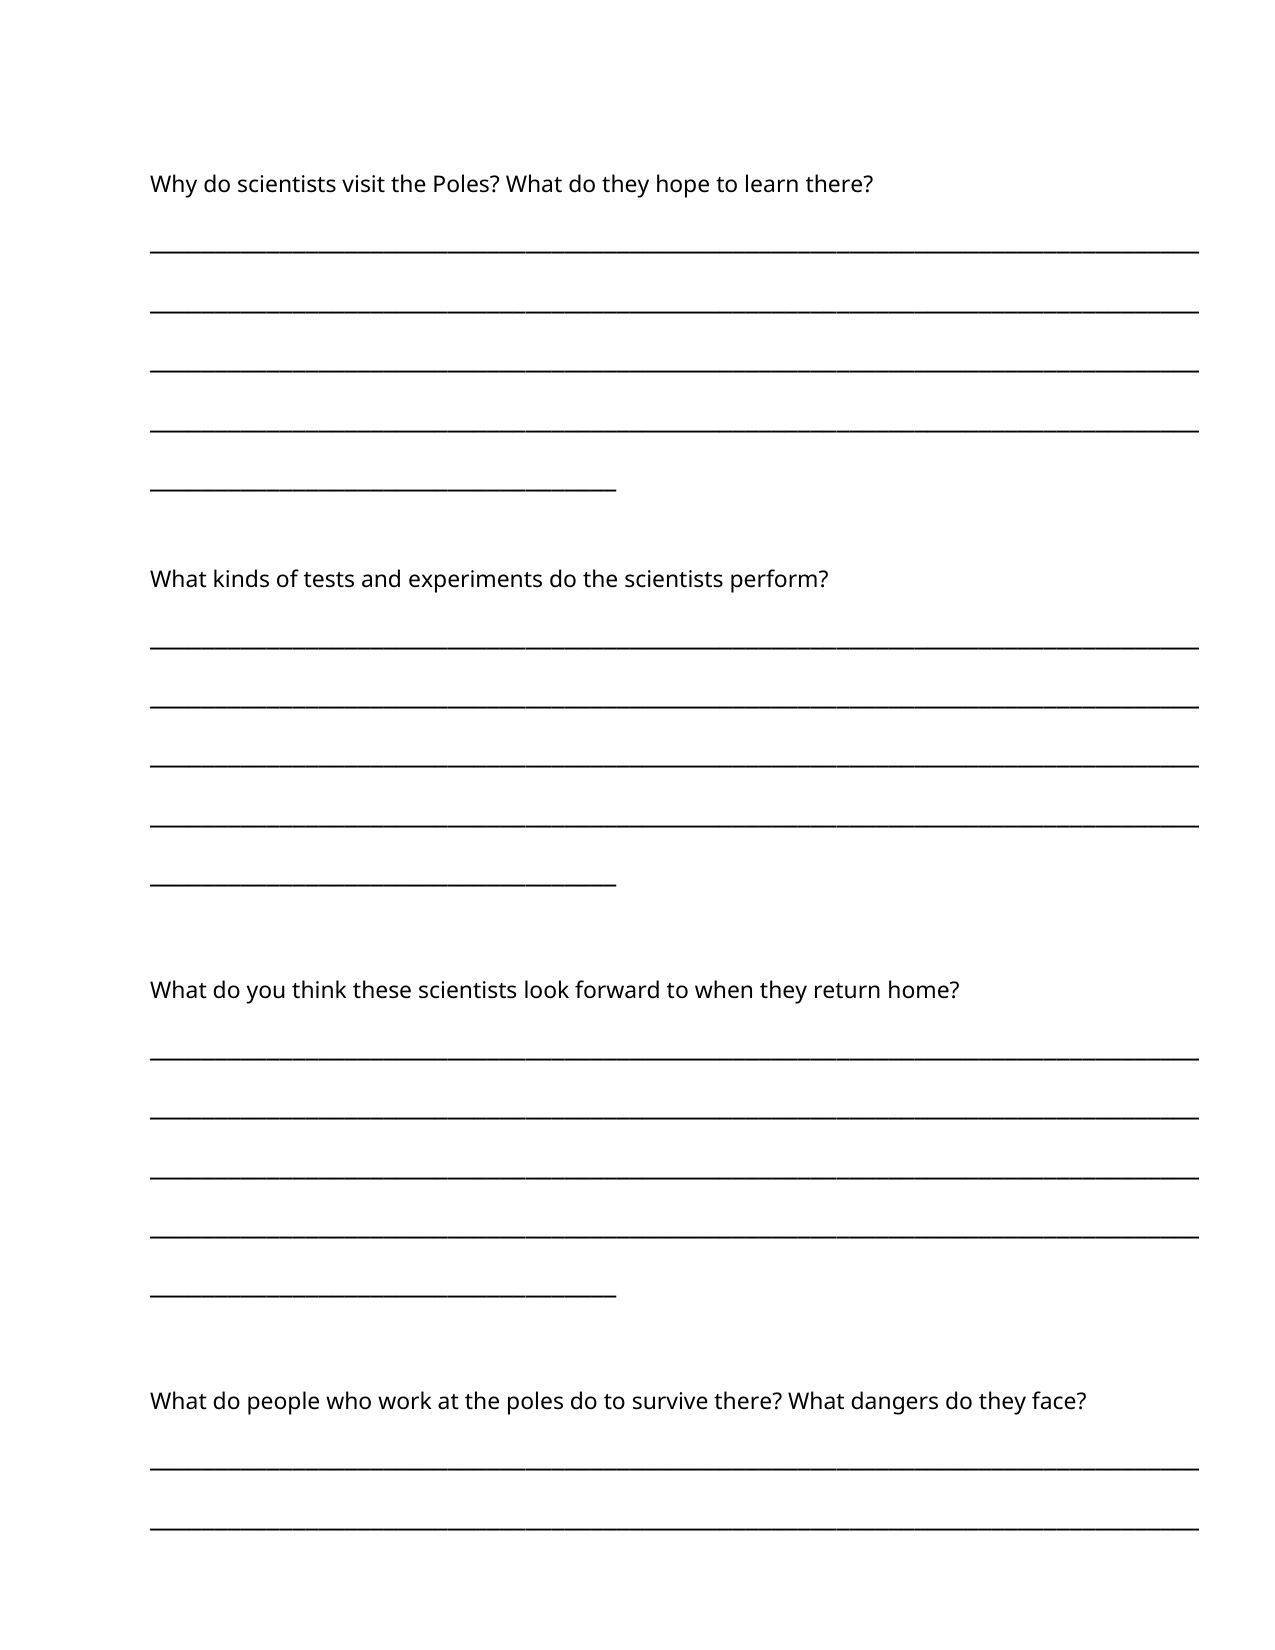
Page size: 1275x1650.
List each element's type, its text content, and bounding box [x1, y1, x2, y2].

text What do you think these scientists look forward to when they return home? ________________________________________________________________________________________________________________________________________________________________________________________________________________________________________________________________________________________________________________________________________________________________________ [150, 974, 1200, 1302]
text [150, 1385, 1200, 1535]
text Why do scientists visit the Poles? What do they hope to learn there? ________________________________________________________________________________________________________________________________________________________________________________________________________________________________________________________________________________________________________________________________________________________________________ [150, 167, 1200, 496]
text What kinds of tests and experiments do the scientists perform? ________________________________________________________________________________________________________________________________________________________________________________________________________________________________________________________________________________________________________________________________________________________________________ [150, 563, 1200, 891]
